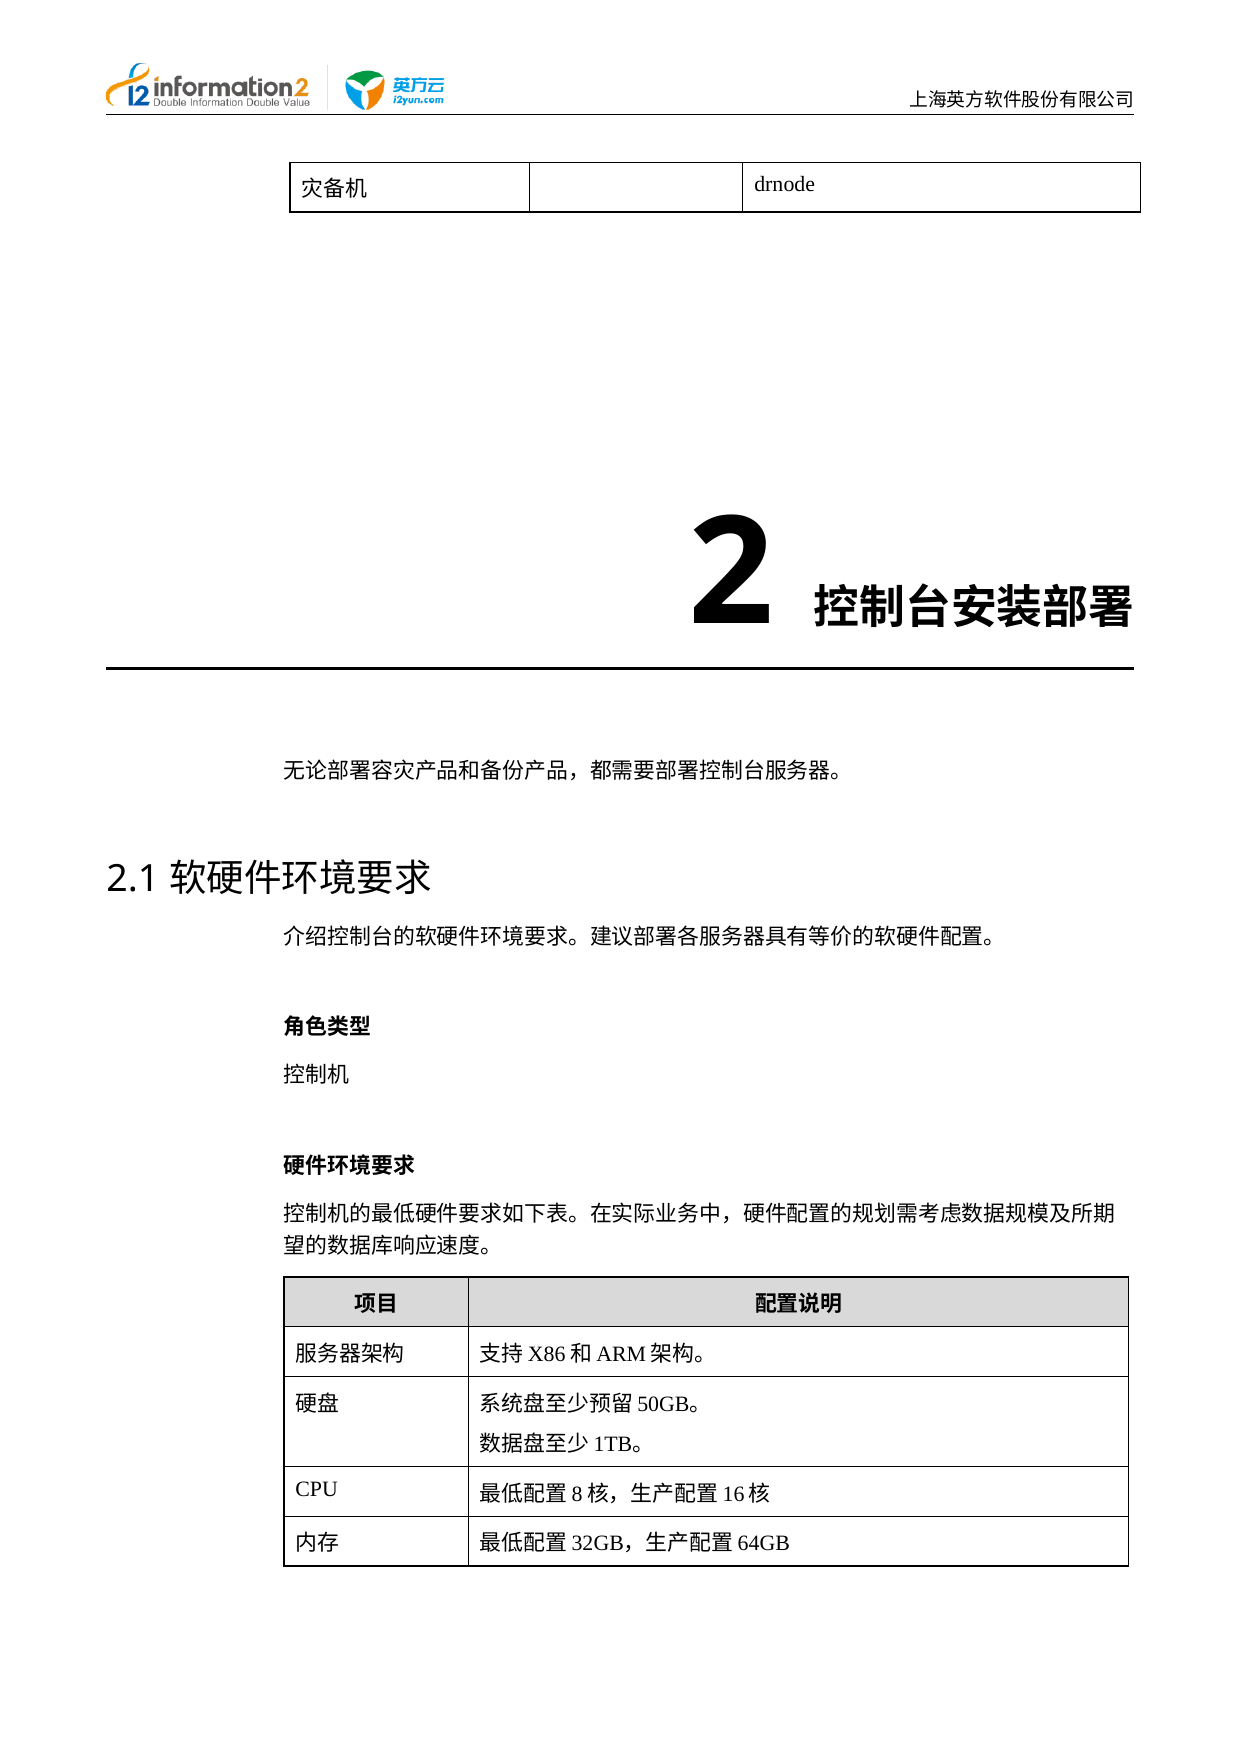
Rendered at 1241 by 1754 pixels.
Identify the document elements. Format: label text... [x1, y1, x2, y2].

table_cell 支持X86和ARM架构。 [469, 1327, 1128, 1376]
table_cell 内存 [285, 1517, 468, 1565]
table_header 配置说明 [469, 1278, 1128, 1326]
text 角色类型 [283, 1009, 1134, 1041]
text 硬件环境要求 [283, 1148, 1134, 1179]
table_cell 系统盘至少预留50GB。 数据盘至少1TB。 [469, 1377, 1128, 1466]
text 控制机 [283, 1057, 1134, 1089]
table_cell 硬盘 [285, 1377, 468, 1466]
table_cell [530, 163, 742, 211]
text 无论部署容灾产品和备份产品，都需要部署控制台服务器。 [283, 753, 1134, 785]
table_cell 最低配置8核，生产配置16核 [469, 1467, 1128, 1516]
table_cell CPU [285, 1467, 468, 1516]
table_cell 服务器架构 [285, 1327, 468, 1376]
table_cell 最低配置32GB，生产配置64GB [469, 1517, 1128, 1565]
text 控制台安装部署 [106, 463, 1134, 667]
table_header 项目 [285, 1278, 468, 1326]
table_cell 灾备机 [291, 163, 529, 211]
table_cell drnode [743, 163, 1140, 211]
picture [432, 85, 444, 90]
picture [105, 52, 444, 110]
text 软硬件环境要求 [106, 848, 1134, 902]
text 介绍控制台的软硬件环境要求。建议部署各服务器具有等价的软硬件配置。 [283, 919, 1134, 951]
text 控制机的最低硬件要求如下表。在实际业务中，硬件配置的规划需考虑数据规模及所期望的数据库响应速度。 [283, 1196, 1134, 1259]
